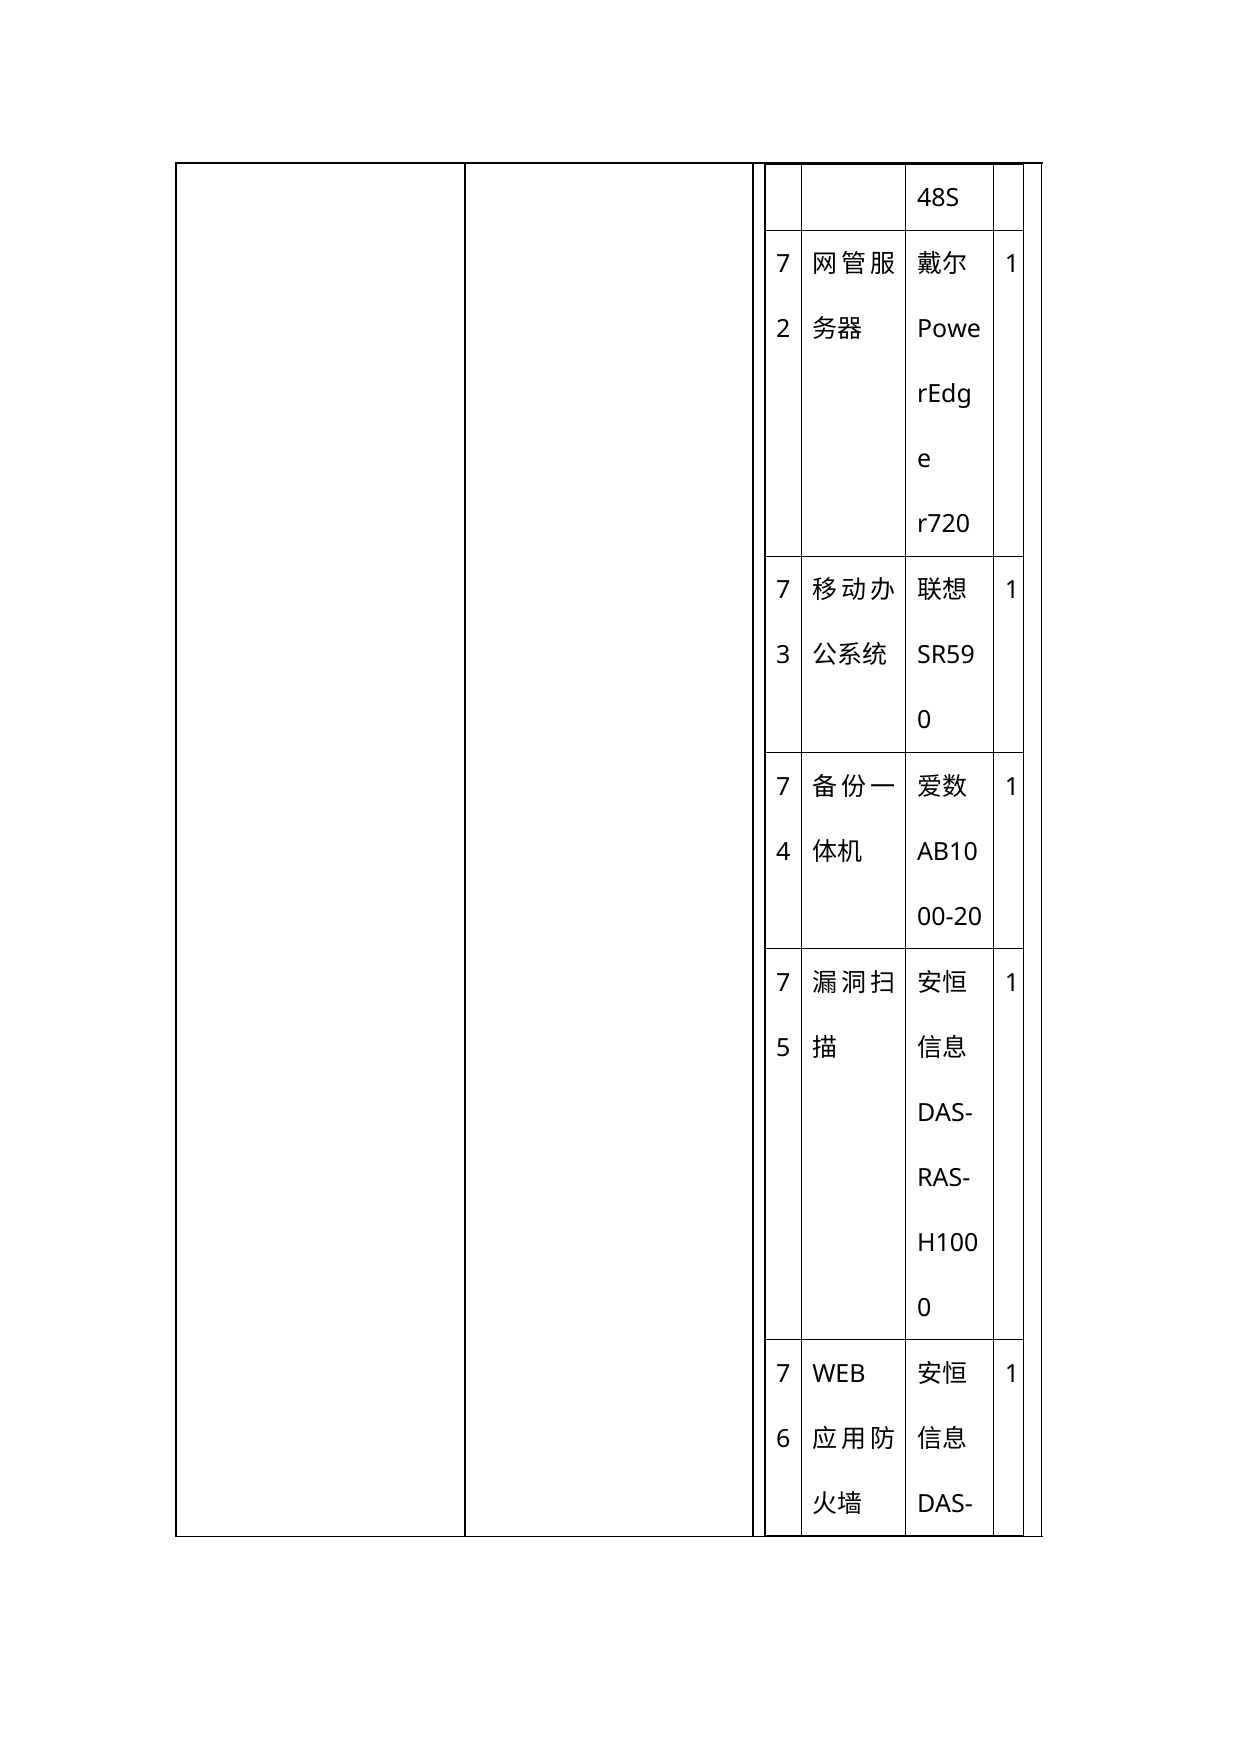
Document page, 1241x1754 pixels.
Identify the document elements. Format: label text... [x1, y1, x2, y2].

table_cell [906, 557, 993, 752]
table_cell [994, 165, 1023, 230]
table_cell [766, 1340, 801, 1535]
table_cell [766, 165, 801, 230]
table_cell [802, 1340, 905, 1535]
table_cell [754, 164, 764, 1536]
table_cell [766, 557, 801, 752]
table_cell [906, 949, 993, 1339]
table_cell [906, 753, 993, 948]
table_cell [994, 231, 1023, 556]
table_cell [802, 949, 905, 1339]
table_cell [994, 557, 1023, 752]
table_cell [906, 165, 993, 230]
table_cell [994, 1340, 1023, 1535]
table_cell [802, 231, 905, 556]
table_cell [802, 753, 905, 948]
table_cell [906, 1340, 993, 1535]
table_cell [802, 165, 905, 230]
table_cell [177, 164, 464, 1536]
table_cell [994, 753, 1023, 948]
table_cell 1 [466, 164, 752, 1536]
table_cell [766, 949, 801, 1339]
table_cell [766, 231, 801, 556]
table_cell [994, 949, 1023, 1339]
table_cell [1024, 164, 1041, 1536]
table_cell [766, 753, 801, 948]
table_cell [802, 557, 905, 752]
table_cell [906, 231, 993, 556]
